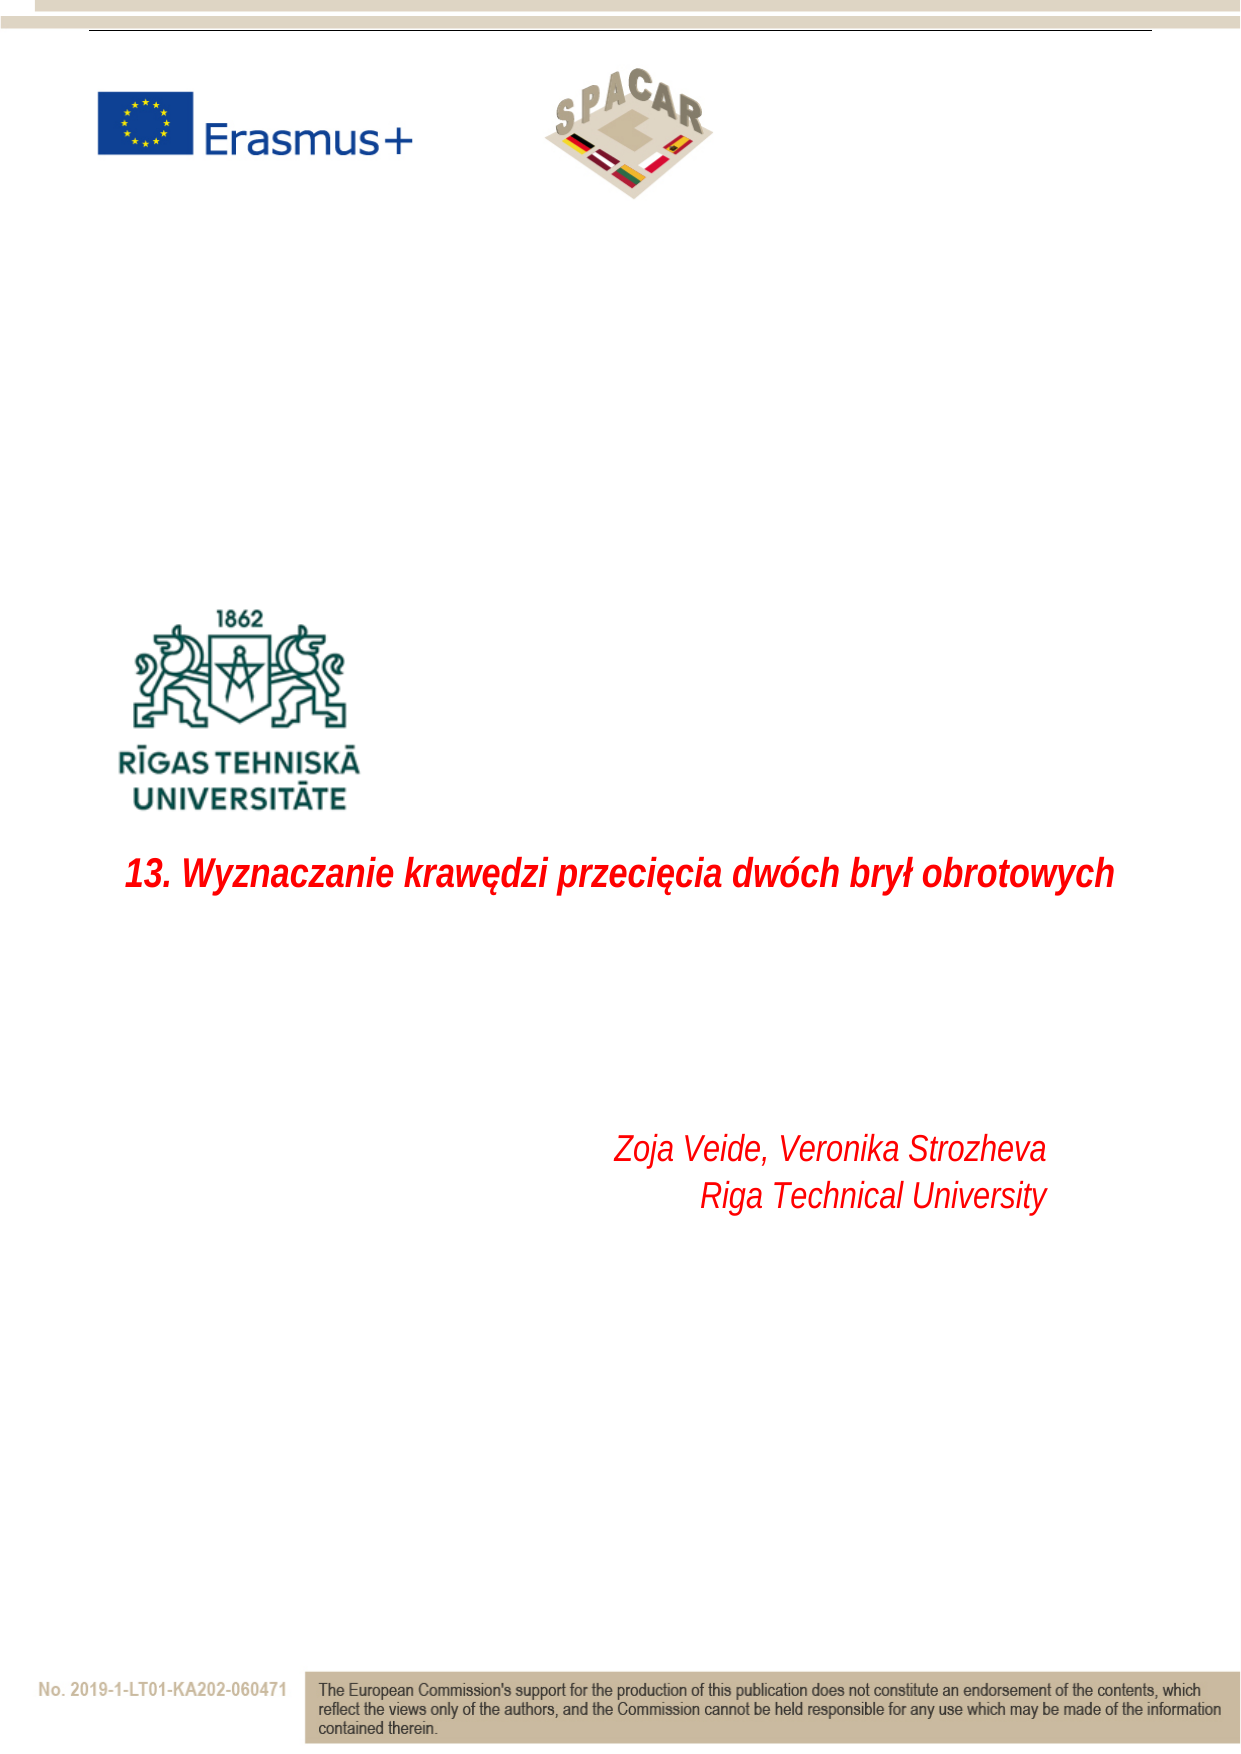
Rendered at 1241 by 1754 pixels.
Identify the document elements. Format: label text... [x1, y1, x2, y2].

picture [0, 0, 1241, 1754]
text 13. Wyznaczanie krawędzi przecięcia dwóch brył obrotowych [89, 848, 1152, 896]
text Zoja Veide, Veronika Strozheva Riga Technical University [89, 1127, 1047, 1216]
